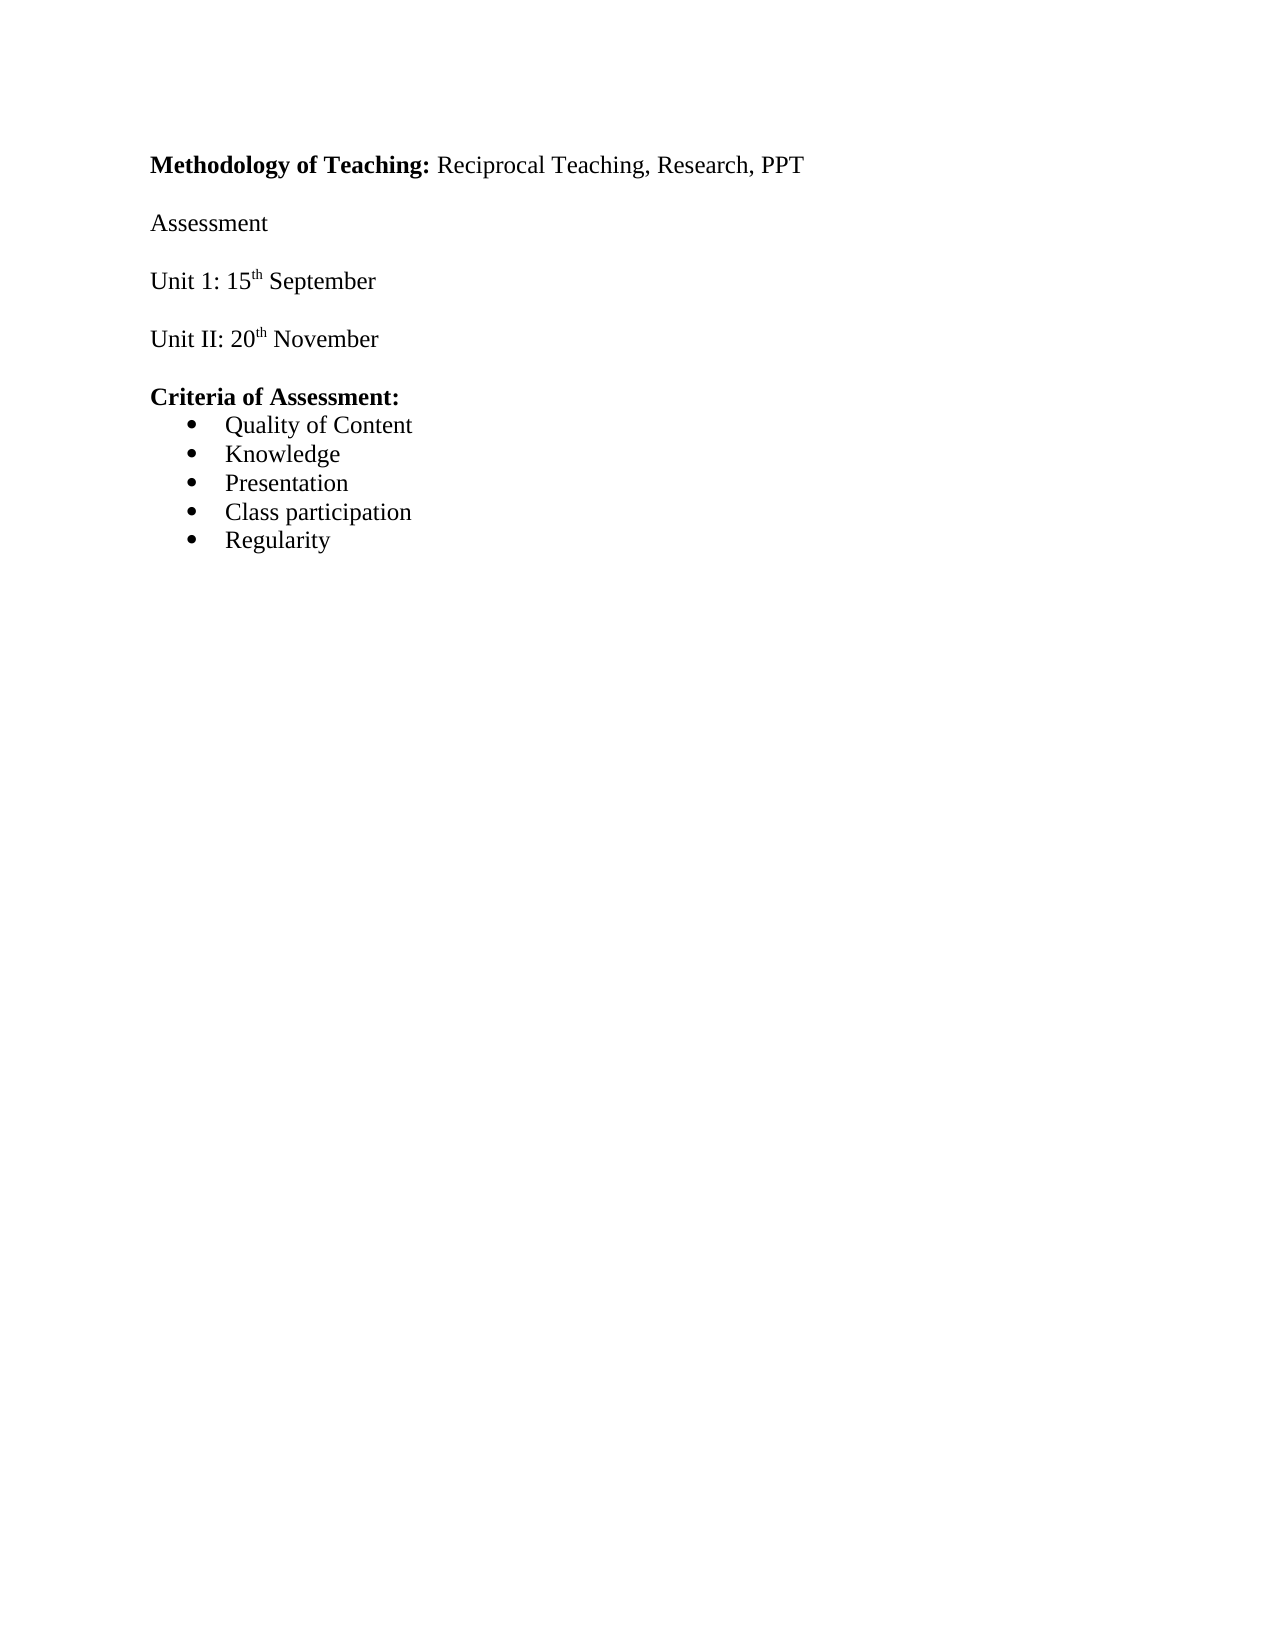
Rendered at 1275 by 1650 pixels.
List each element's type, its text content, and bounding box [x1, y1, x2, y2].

list Knowledge [187, 439, 1125, 468]
list Class participation [187, 497, 1125, 525]
text Methodology of Teaching: Reciprocal Teaching, Research, PPT [150, 150, 1125, 179]
list Regularity [187, 525, 1125, 554]
text Assessment [150, 208, 1125, 237]
list Quality of Content [187, 410, 1125, 439]
text Unit 1: 15th September [150, 266, 1125, 294]
text Criteria of Assessment: [150, 382, 1125, 410]
list Presentation [187, 468, 1125, 497]
text Unit II: 20th November [150, 324, 1125, 352]
